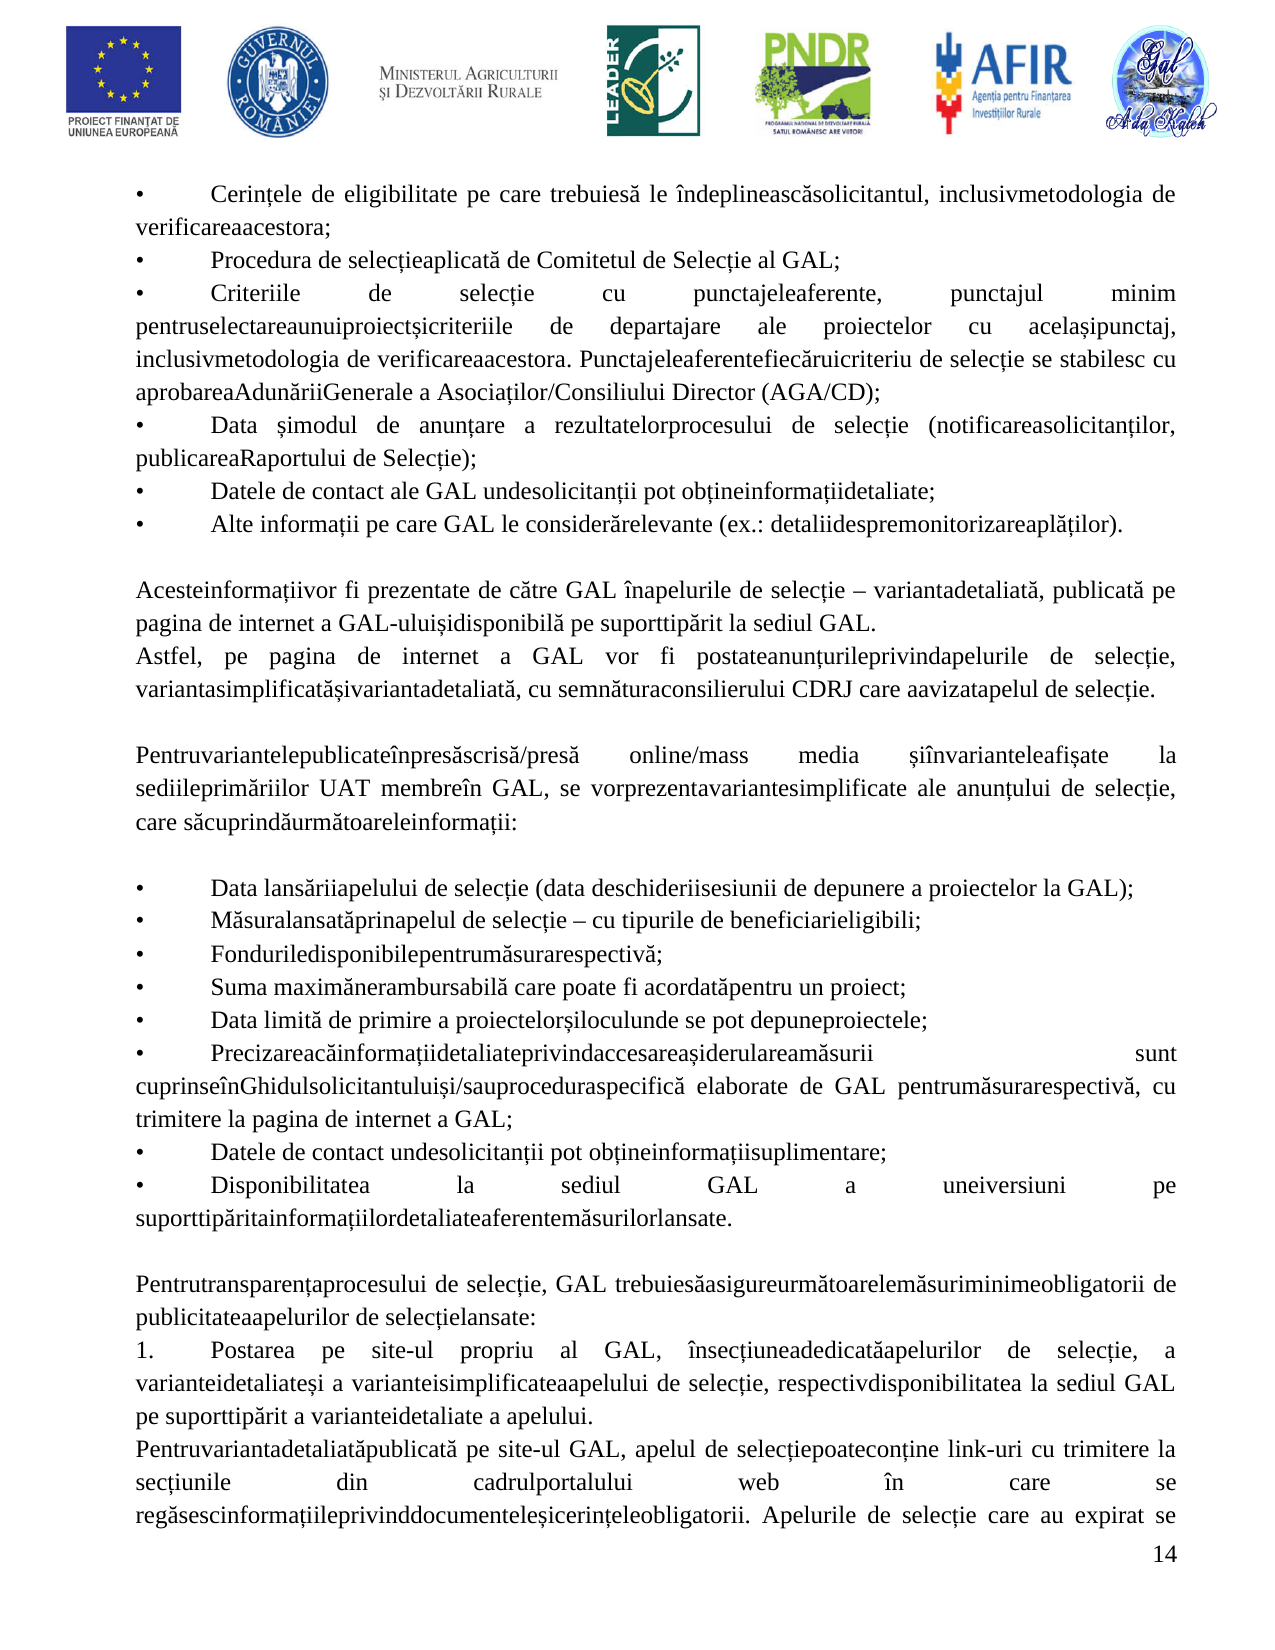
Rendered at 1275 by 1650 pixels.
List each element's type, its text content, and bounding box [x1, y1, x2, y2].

text Pentruvariantelepublicateînpresăscrisă/presă online/mass media șiînvarianteleafișate la sediileprimăriilor UAT membreîn GAL, se vorprezentavariantesimplificate ale anunțului de selecție, care săcuprindăurmătoareleinformații: [135, 741, 1177, 835]
text • Datele de contact ale GAL undesolicitanții pot obțineinformațiidetaliate; [135, 476, 1177, 505]
text • Criteriile de selecție cu punctajeleaferente, punctajul minim pentruselectareaunuiproiectșicriteriile de departajare ale proiectelor cu acelașipunctaj, inclusivmetodologia de verificareaacestora. Punctajeleaferentefiecăruicriteriu de selecție se stabilesc cu aprobareaAdunăriiGenerale a Asociaților/Consiliului Director (AGA/CD); [135, 278, 1177, 406]
text Acesteinformațiivor fi prezentate de către GAL înapelurile de selecție – variantadetaliată, publicată pe pagina de internet a GAL-uluișidisponibilă pe suporttipărit la sediul GAL. [135, 575, 1177, 637]
text • Măsuralansatăprinapelul de selecție – cu tipurile de beneficiarieligibili; [135, 906, 1177, 934]
text • Disponibilitatea la sediul GAL a uneiversiuni pe suporttipăritainformațiilordetaliateaferentemăsurilorlansate. [135, 1170, 1177, 1232]
text • Suma maximănerambursabilă care poate fi acordatăpentru un proiect; [135, 972, 1177, 1000]
text Pentrutransparențaprocesului de selecție, GAL trebuiesăasigureurmătoarelemăsuriminimeobligatorii de publicitateaapelurilor de selecțielansate: [135, 1269, 1177, 1331]
text • Datele de contact undesolicitanții pot obțineinformațiisuplimentare; [135, 1137, 1177, 1166]
text Astfel, pe pagina de internet a GAL vor fi postateanunțurileprivindapelurile de selecție, variantasimplificatășivariantadetaliată, cu semnăturaconsilierului CDRJ care aavizatapelul de selecție. [135, 641, 1177, 703]
text • Procedura de selecțieaplicată de Comitetul de Selecție al GAL; [135, 245, 1177, 274]
picture [30, 0, 1218, 138]
text • Fonduriledisponibilepentrumăsurarespectivă; [135, 939, 1177, 967]
text • Data lansăriiapelului de selecție (data deschideriisesiunii de depunere a proiectelor la GAL); [135, 873, 1177, 901]
text 1. Postarea pe site-ul propriu al GAL, însecțiuneadedicatăapelurilor de selecție, a varianteidetaliateși a varianteisimplificateaapelului de selecție, respectivdisponibilitatea la sediul GAL pe suporttipărit a varianteidetaliate a apelului. [135, 1335, 1177, 1430]
text • Alte informații pe care GAL le considerărelevante (ex.: detaliidespremonitorizareaplăților). [135, 509, 1177, 538]
text • Data șimodul de anunțare a rezultatelorprocesului de selecție (notificareasolicitanților, publicareaRaportului de Selecție); [135, 410, 1177, 472]
text • Data limită de primire a proiectelorșiloculunde se pot depuneproiectele; [135, 1005, 1177, 1033]
text • Cerințele de eligibilitate pe care trebuiesă le îndeplineascăsolicitantul, inclusivmetodologia de verificareaacestora; [135, 179, 1177, 241]
text • Precizareacăinformațiidetaliateprivindaccesareașiderulareamăsurii sunt cuprinseînGhidulsolicitantuluiși/sauproceduraspecifică elaborate de GAL pentrumăsurarespectivă, cu trimitere la pagina de internet a GAL; [135, 1038, 1177, 1132]
